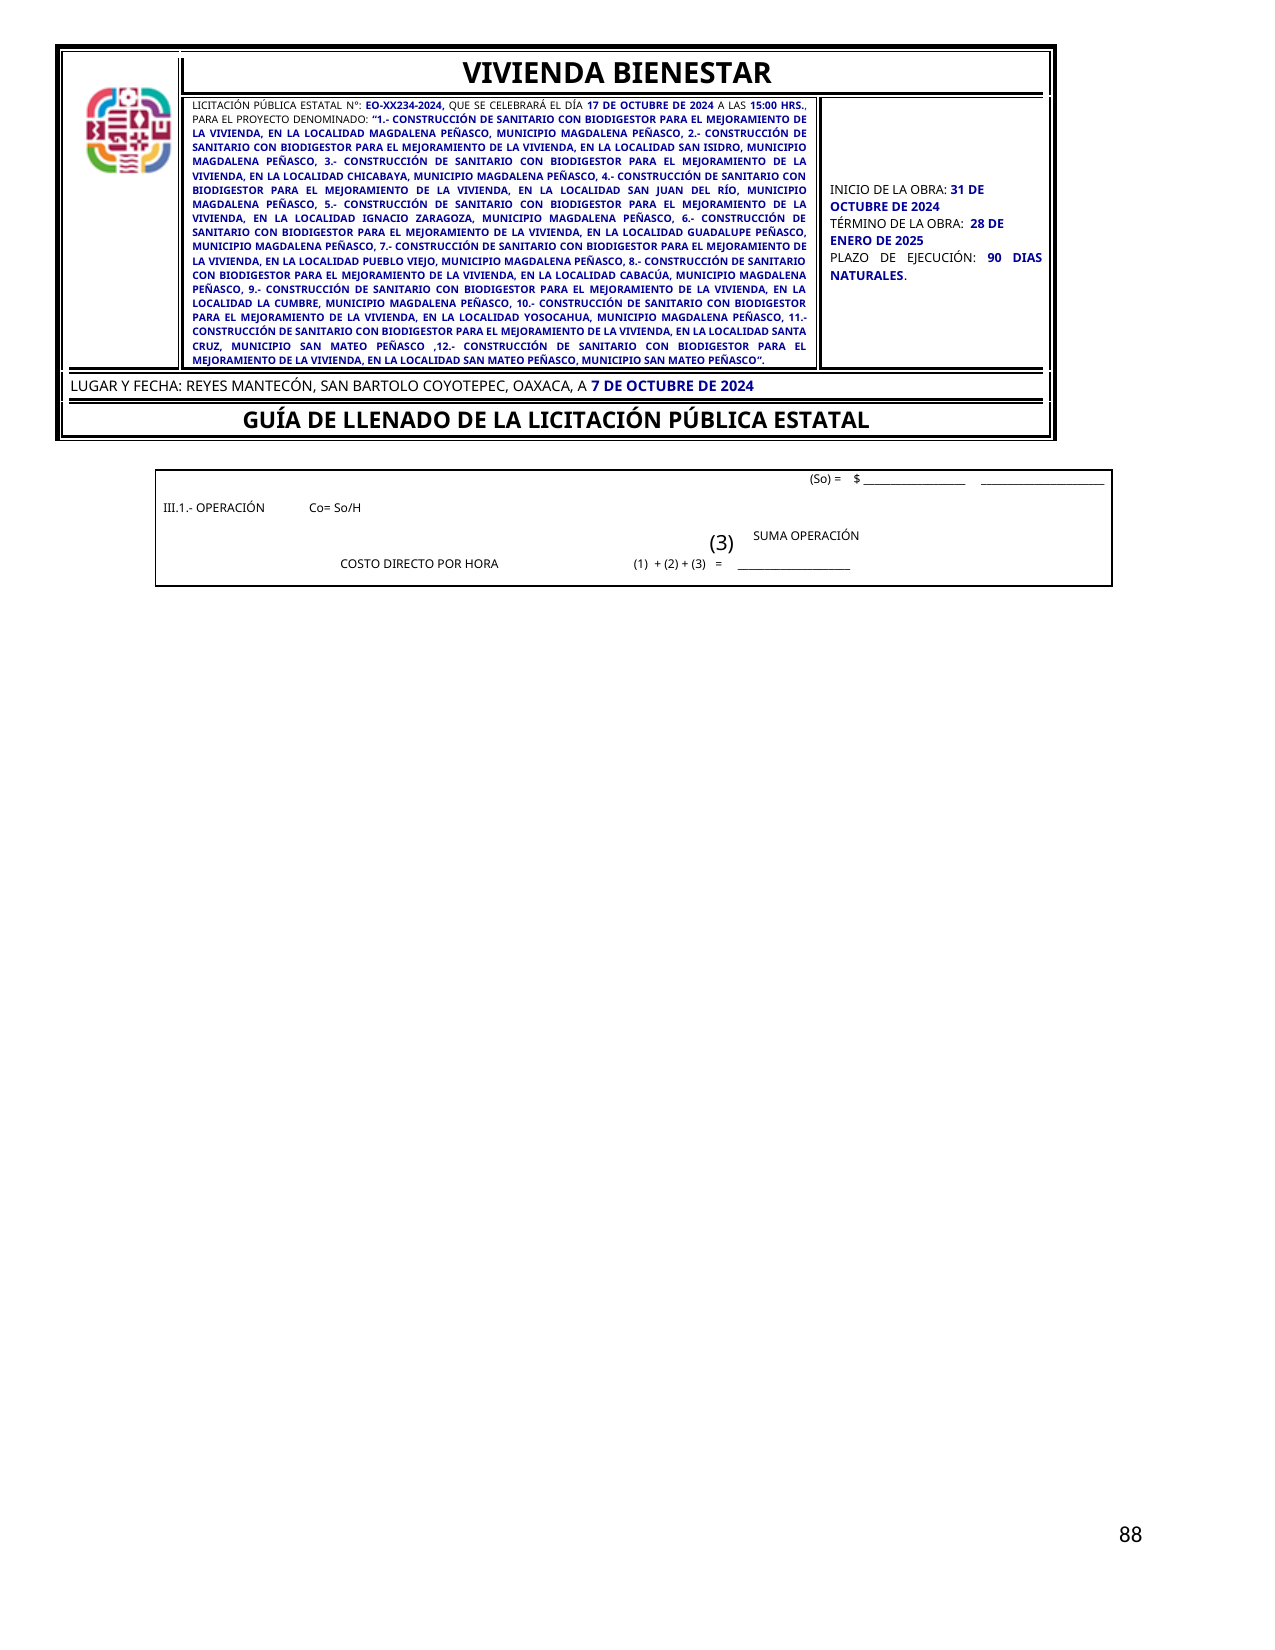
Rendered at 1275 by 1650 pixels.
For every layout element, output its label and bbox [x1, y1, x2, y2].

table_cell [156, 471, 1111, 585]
picture [75, 79, 178, 179]
